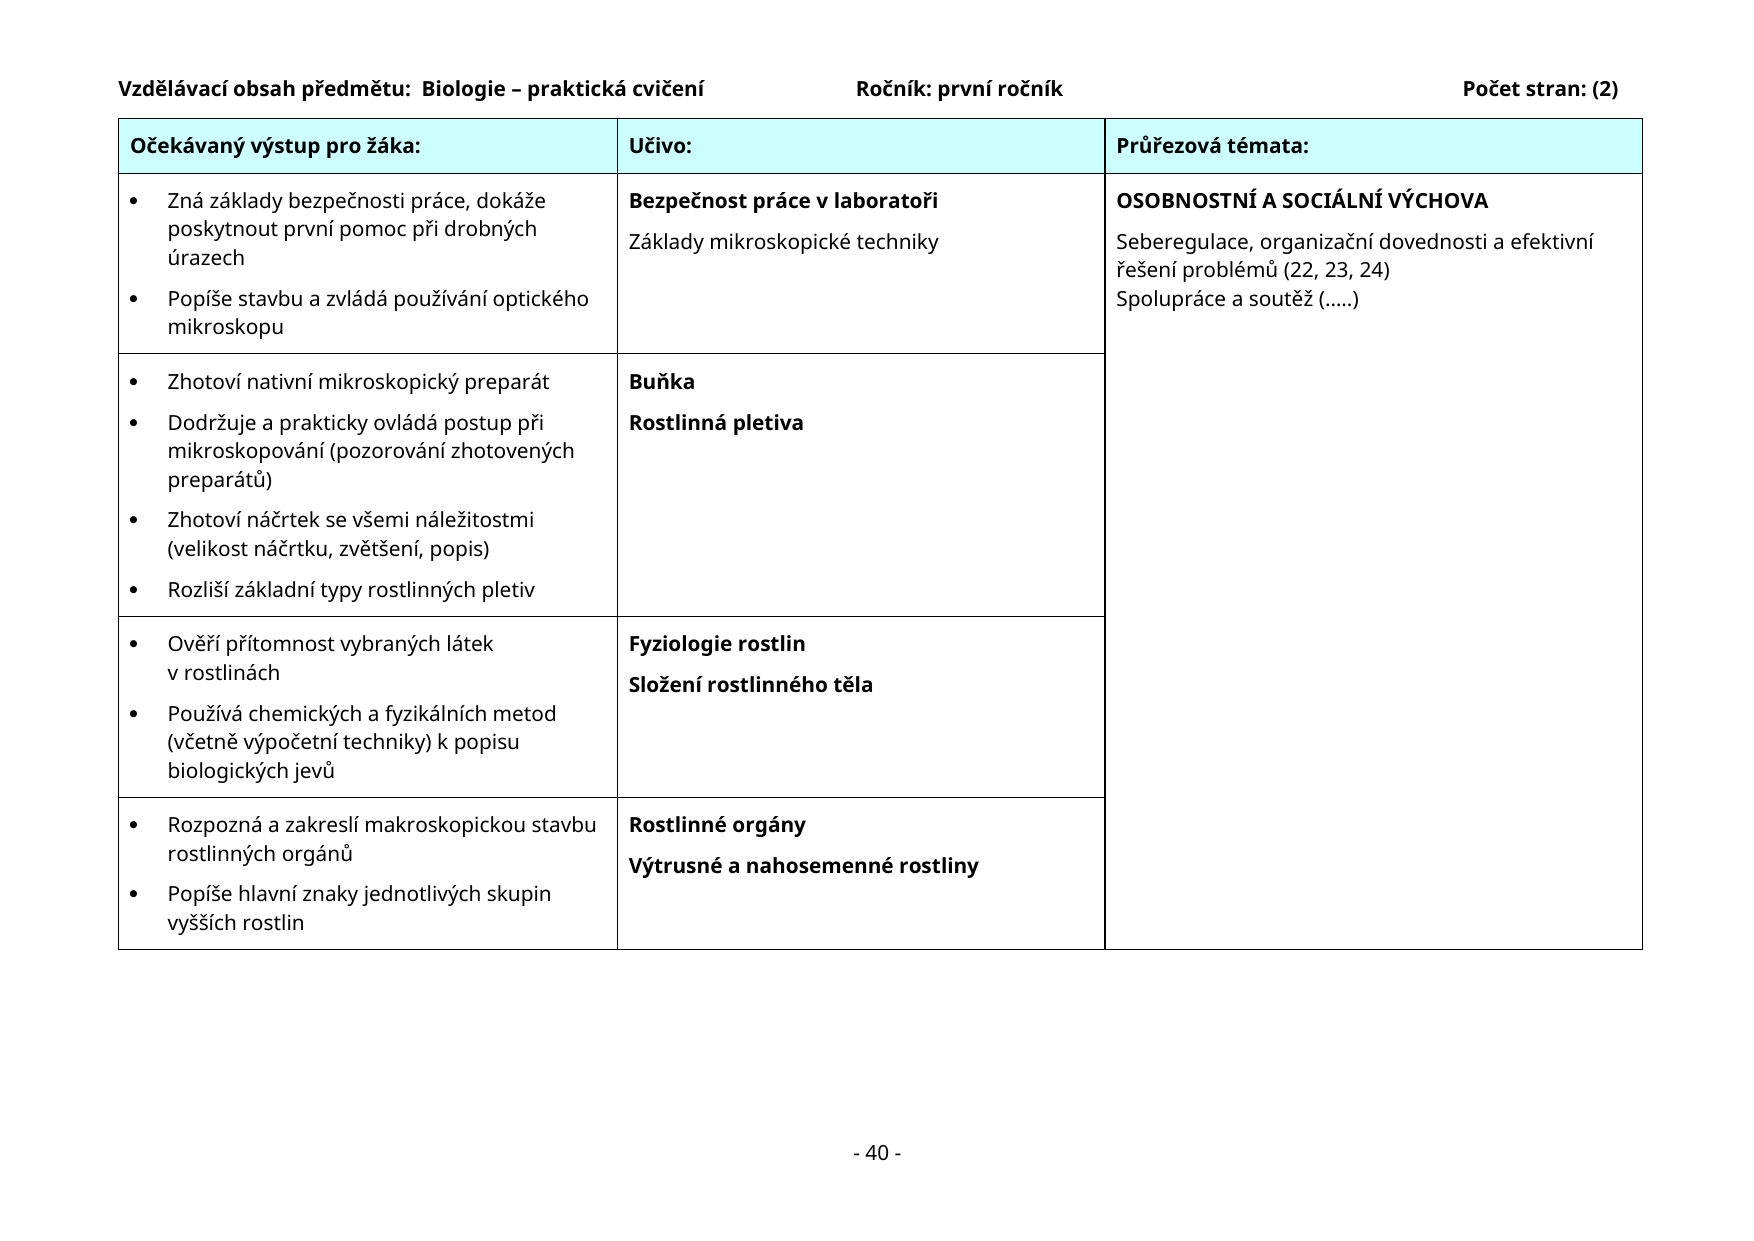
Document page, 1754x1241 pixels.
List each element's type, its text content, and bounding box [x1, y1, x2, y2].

table_header Učivo: [618, 119, 1104, 173]
table_header Očekávaný výstup pro žáka: [119, 119, 617, 173]
table_header Průřezová témata: [1106, 119, 1642, 173]
table_cell Rostlinné orgány Výtrusné a nahosemenné rostliny [618, 798, 1104, 949]
table_cell Zhotoví nativní mikroskopický preparát Dodržuje a prakticky ovládá postup při mikroskopování (pozorování zhotovených preparátů) Zhotoví náčrtek se všemi náležitostmi (velikost náčrtku, zvětšení, popis) Rozliší základní typy rostlinných pletiv [119, 354, 617, 616]
table_cell Fyziologie rostlin Složení rostlinného těla [618, 617, 1104, 797]
table_cell Buňka Rostlinná pletiva [618, 354, 1104, 616]
table_cell Bezpečnost práce v laboratoři Základy mikroskopické techniky [618, 174, 1104, 353]
table_cell Ověří přítomnost vybraných látek v rostlinách Používá chemických a fyzikálních metod (včetně výpočetní techniky) k popisu biologických jevů [119, 617, 617, 797]
table_cell OSOBNOSTNÍ A SOCIÁLNÍ VÝCHOVA Seberegulace, organizační dovednosti a efektivní řešení problémů (22, 23, 24) Spolupráce a soutěž (…..) [1106, 174, 1642, 949]
table_cell Rozpozná a zakreslí makroskopickou stavbu rostlinných orgánů Popíše hlavní znaky jednotlivých skupin vyšších rostlin [119, 798, 617, 949]
table_cell Zná základy bezpečnosti práce, dokáže poskytnout první pomoc při drobných úrazech Popíše stavbu a zvládá používání optického mikroskopu [119, 174, 617, 353]
